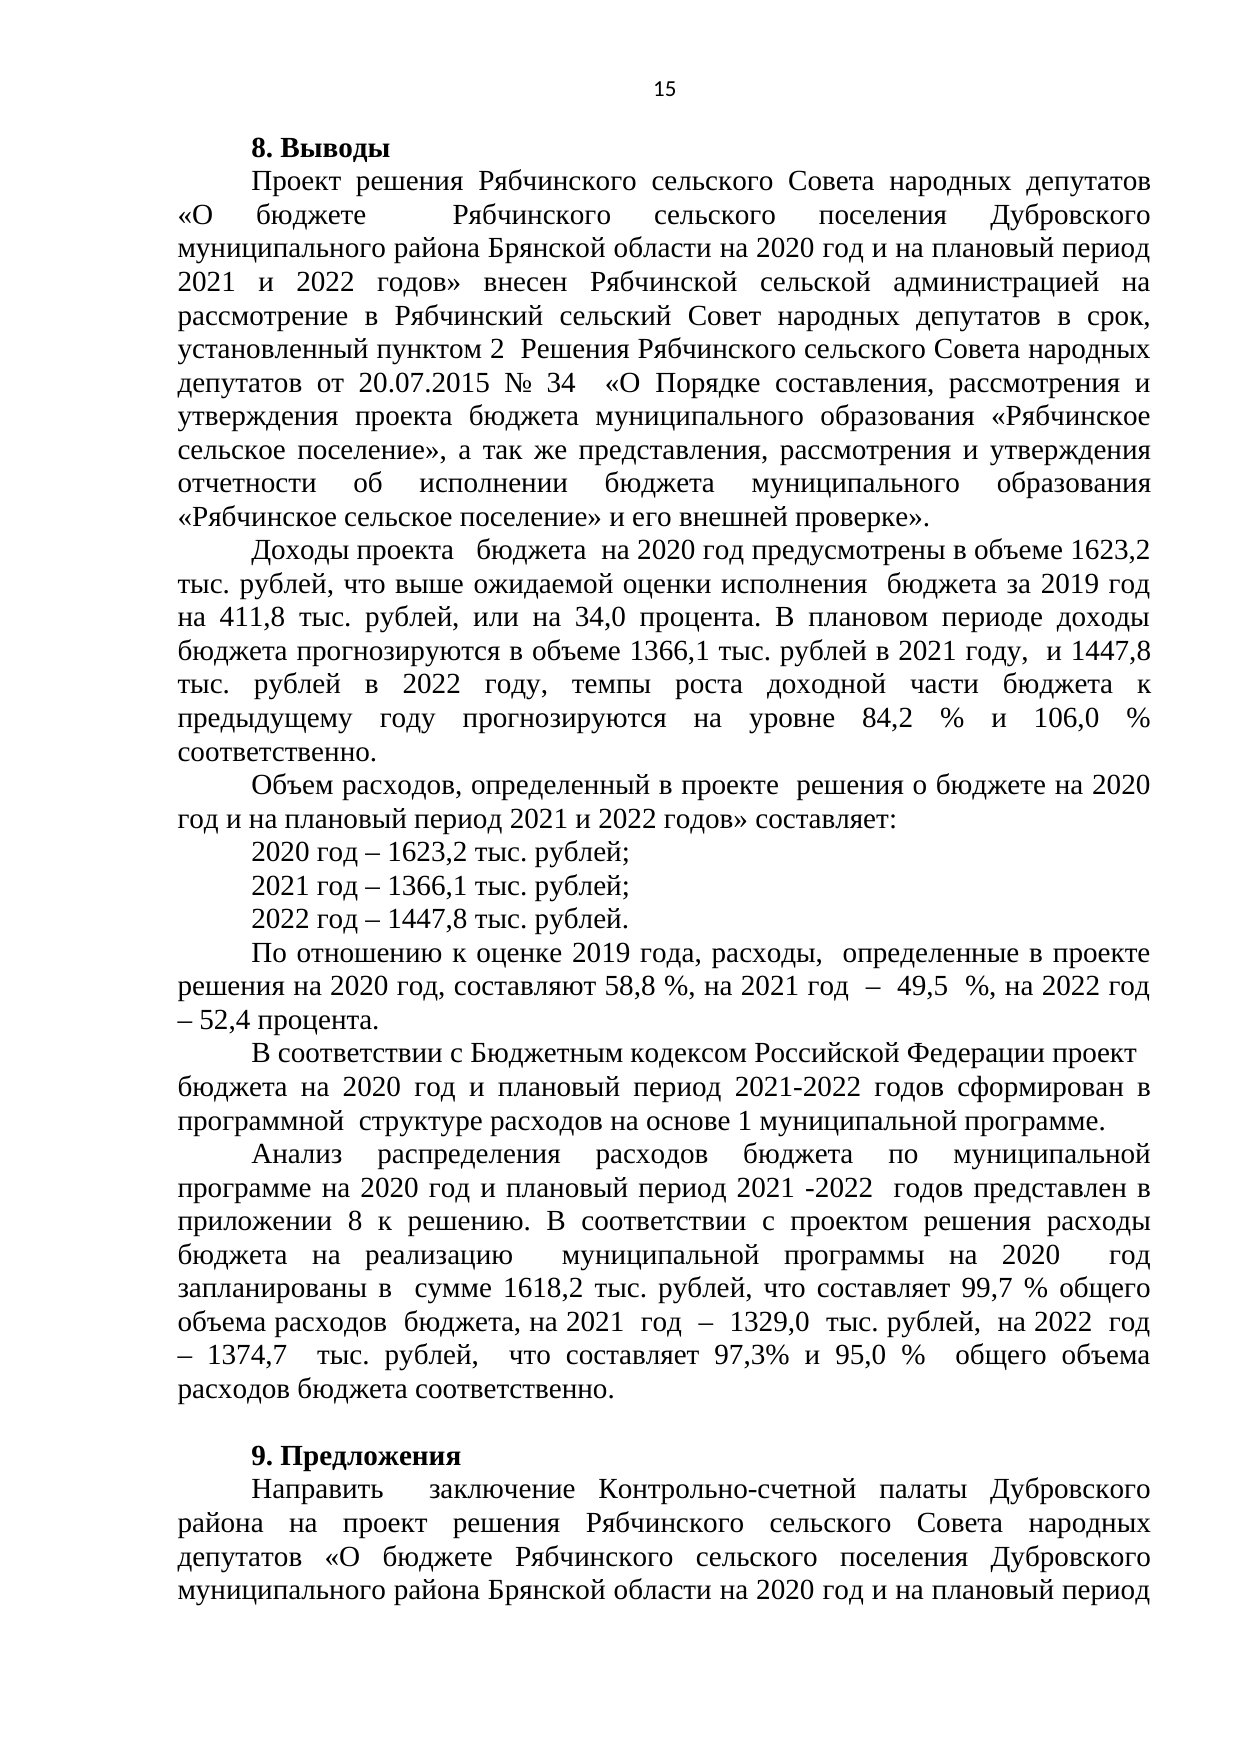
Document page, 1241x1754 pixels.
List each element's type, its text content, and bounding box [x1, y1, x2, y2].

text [177, 1472, 1152, 1606]
text В соответствии с Бюджетным кодексом Российской Федерации проект [177, 1036, 1152, 1069]
text Анализ распределения расходов бюджета по муниципальной программе на 2020 год и плановый период 2021 -2022 годов представлен в приложении 8 к решению. В соответствии с проектом решения расходы бюджета на реализацию муниципальной программы на 2020 год запланированы в сумме 1618,2 тыс. рублей, что составляет 99,7 % общего объема расходов бюджета, на 2021 год – 1329,0 тыс. рублей, на 2022 год – 1374,7 тыс. рублей, что составляет 97,3% и 95,0 % общего объема расходов бюджета соответственно. [177, 1136, 1152, 1404]
text 2020 год – 1623,2 тыс. рублей; [177, 834, 1152, 868]
text 2021 год – 1366,1 тыс. рублей; [177, 868, 1152, 901]
text Проект решения Рябчинского сельского Совета народных депутатов «О бюджете Рябчинского сельского поселения Дубровского муниципального района Брянской области на 2020 год и на плановый период 2021 и 2022 годов» внесен Рябчинской сельской администрацией на рассмотрение в Рябчинский сельский Совет народных депутатов в срок, установленный пунктом 2 Решения Рябчинского сельского Совета народных депутатов от 20.07.2015 № 34 «О Порядке составления, рассмотрения и утверждения проекта бюджета муниципального образования «Рябчинское сельское поселение», а так же представления, рассмотрения и утверждения отчетности об исполнении бюджета муниципального образования «Рябчинское сельское поселение» и его внешней проверке». [177, 163, 1152, 532]
text Объем расходов, определенный в проекте решения о бюджете на 2020 год и на плановый период 2021 и 2022 годов» составляет: [177, 767, 1152, 834]
text 9. Предложения [177, 1438, 1152, 1472]
text бюджета на 2020 год и плановый период 2021-2022 годов сформирован в программной структуре расходов на основе 1 муниципальной программе. [177, 1069, 1152, 1136]
text 2022 год – 1447,8 тыс. рублей. [177, 901, 1152, 935]
text По отношению к оценке 2019 года, расходы, определенные в проекте решения на 2020 год, составляют 58,8 %, на 2021 год – 49,5 %, на 2022 год – 52,4 процента. [177, 935, 1152, 1036]
text Доходы проекта бюджета на 2020 год предусмотрены в объеме 1623,2 тыс. рублей, что выше ожидаемой оценки исполнения бюджета за 2019 год на 411,8 тыс. рублей, или на 34,0 процента. В плановом периоде доходы бюджета прогнозируются в объеме 1366,1 тыс. рублей в 2021 году, и 1447,8 тыс. рублей в 2022 году, темпы роста доходной части бюджета к предыдущему году прогнозируются на уровне 84,2 % и 106,0 % соответственно. [177, 532, 1152, 767]
text 8. Выводы [177, 130, 1152, 163]
